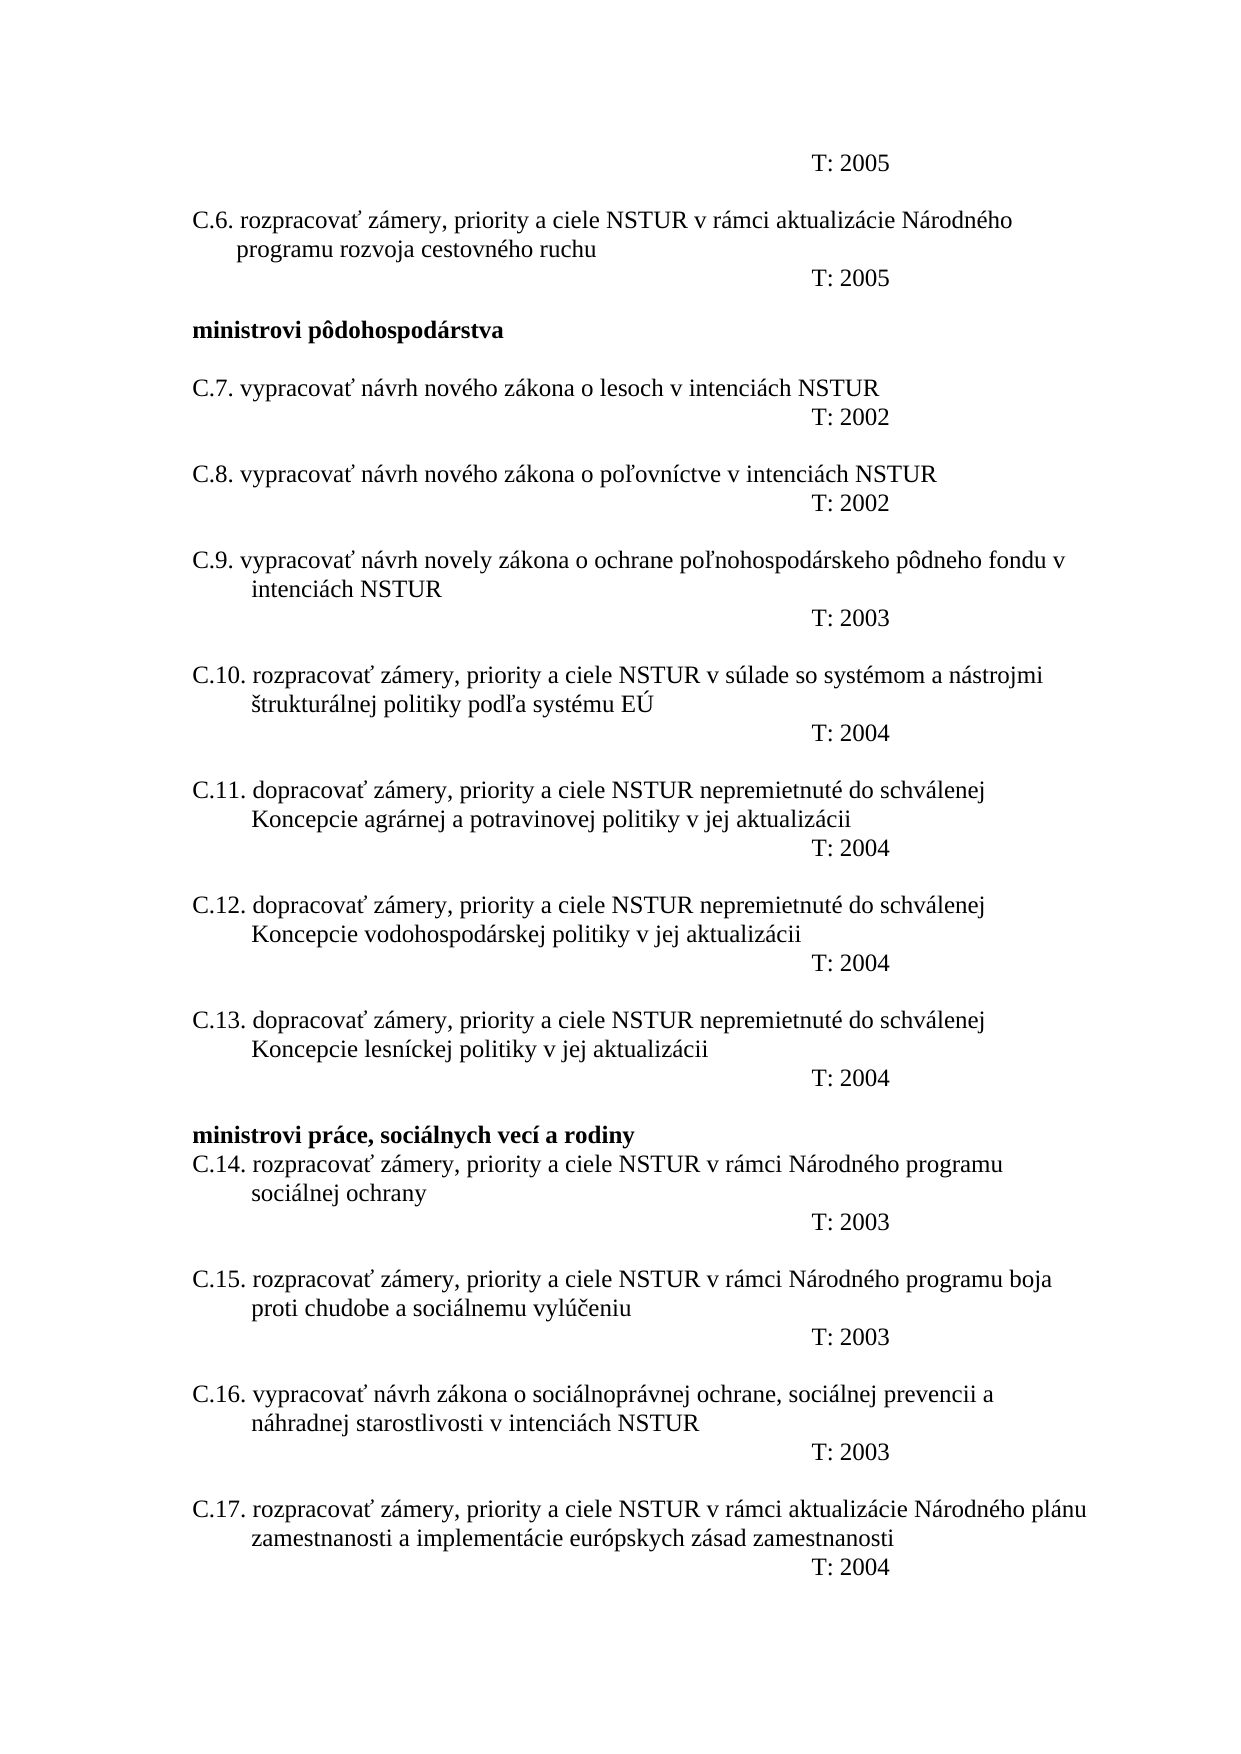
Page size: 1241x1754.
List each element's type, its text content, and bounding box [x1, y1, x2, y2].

text C.13. dopracovať zámery, priority a ciele NSTUR nepremietnuté do schválenej Koncepcie lesníckej politiky v jej aktualizácii [192, 1005, 1093, 1063]
text C.11. dopracovať zámery, priority a ciele NSTUR nepremietnuté do schválenej Koncepcie agrárnej a potravinovej politiky v jej aktualizácii [192, 775, 1093, 833]
text C.12. dopracovať zámery, priority a ciele NSTUR nepremietnuté do schválenej Koncepcie vodohospodárskej politiky v jej aktualizácii [192, 890, 1093, 948]
text C.16. vypracovať návrh zákona o sociálnoprávnej ochrane, sociálnej prevencii a náhradnej starostlivosti v intenciách NSTUR [192, 1379, 1093, 1437]
text T: 2003 [767, 1437, 1093, 1465]
text C.6. rozpracovať zámery, priority a ciele NSTUR v rámci aktualizácie Národného programu rozvoja cestovného ruchu [192, 205, 1093, 263]
text T: 2005 [738, 148, 1093, 176]
text C.17. rozpracovať zámery, priority a ciele NSTUR v rámci aktualizácie Národného plánu zamestnanosti a implementácie európskych zásad zamestnanosti [192, 1494, 1093, 1552]
text C.10. rozpracovať zámery, priority a ciele NSTUR v súlade so systémom a nástrojmi štrukturálnej politiky podľa systému EÚ [192, 660, 1093, 718]
text C.15. rozpracovať zámery, priority a ciele NSTUR v rámci Národného programu boja proti chudobe a sociálnemu vylúčeniu [192, 1264, 1093, 1322]
text T: 2002 [752, 402, 1093, 430]
text T: 2004 [752, 833, 1093, 862]
text T: 2003 [738, 1322, 1093, 1350]
text T: 2004 [752, 718, 1093, 747]
text T: 2005 [738, 263, 1093, 291]
text ministrovi práce, sociálnych vecí a rodiny [192, 1120, 1093, 1149]
text T: 2004 [767, 1552, 1093, 1580]
text T: 2003 [738, 1207, 1093, 1235]
text C.14. rozpracovať zámery, priority a ciele NSTUR v rámci Národného programu sociálnej ochrany [192, 1149, 1093, 1207]
text T: 2004 [752, 948, 1093, 977]
text C.9. vypracovať návrh novely zákona o ochrane poľnohospodárskeho pôdneho fondu v intenciách NSTUR [192, 545, 1093, 603]
text ministrovi pôdohospodárstva [148, 315, 1093, 344]
text T: 2002 [752, 488, 1093, 517]
text C.8. vypracovať návrh nového zákona o poľovníctve v intenciách NSTUR [192, 459, 1093, 488]
text C.7. vypracovať návrh nového zákona o lesoch v intenciách NSTUR [192, 373, 1093, 402]
text T: 2003 [752, 603, 1093, 632]
text T: 2004 [752, 1063, 1093, 1092]
